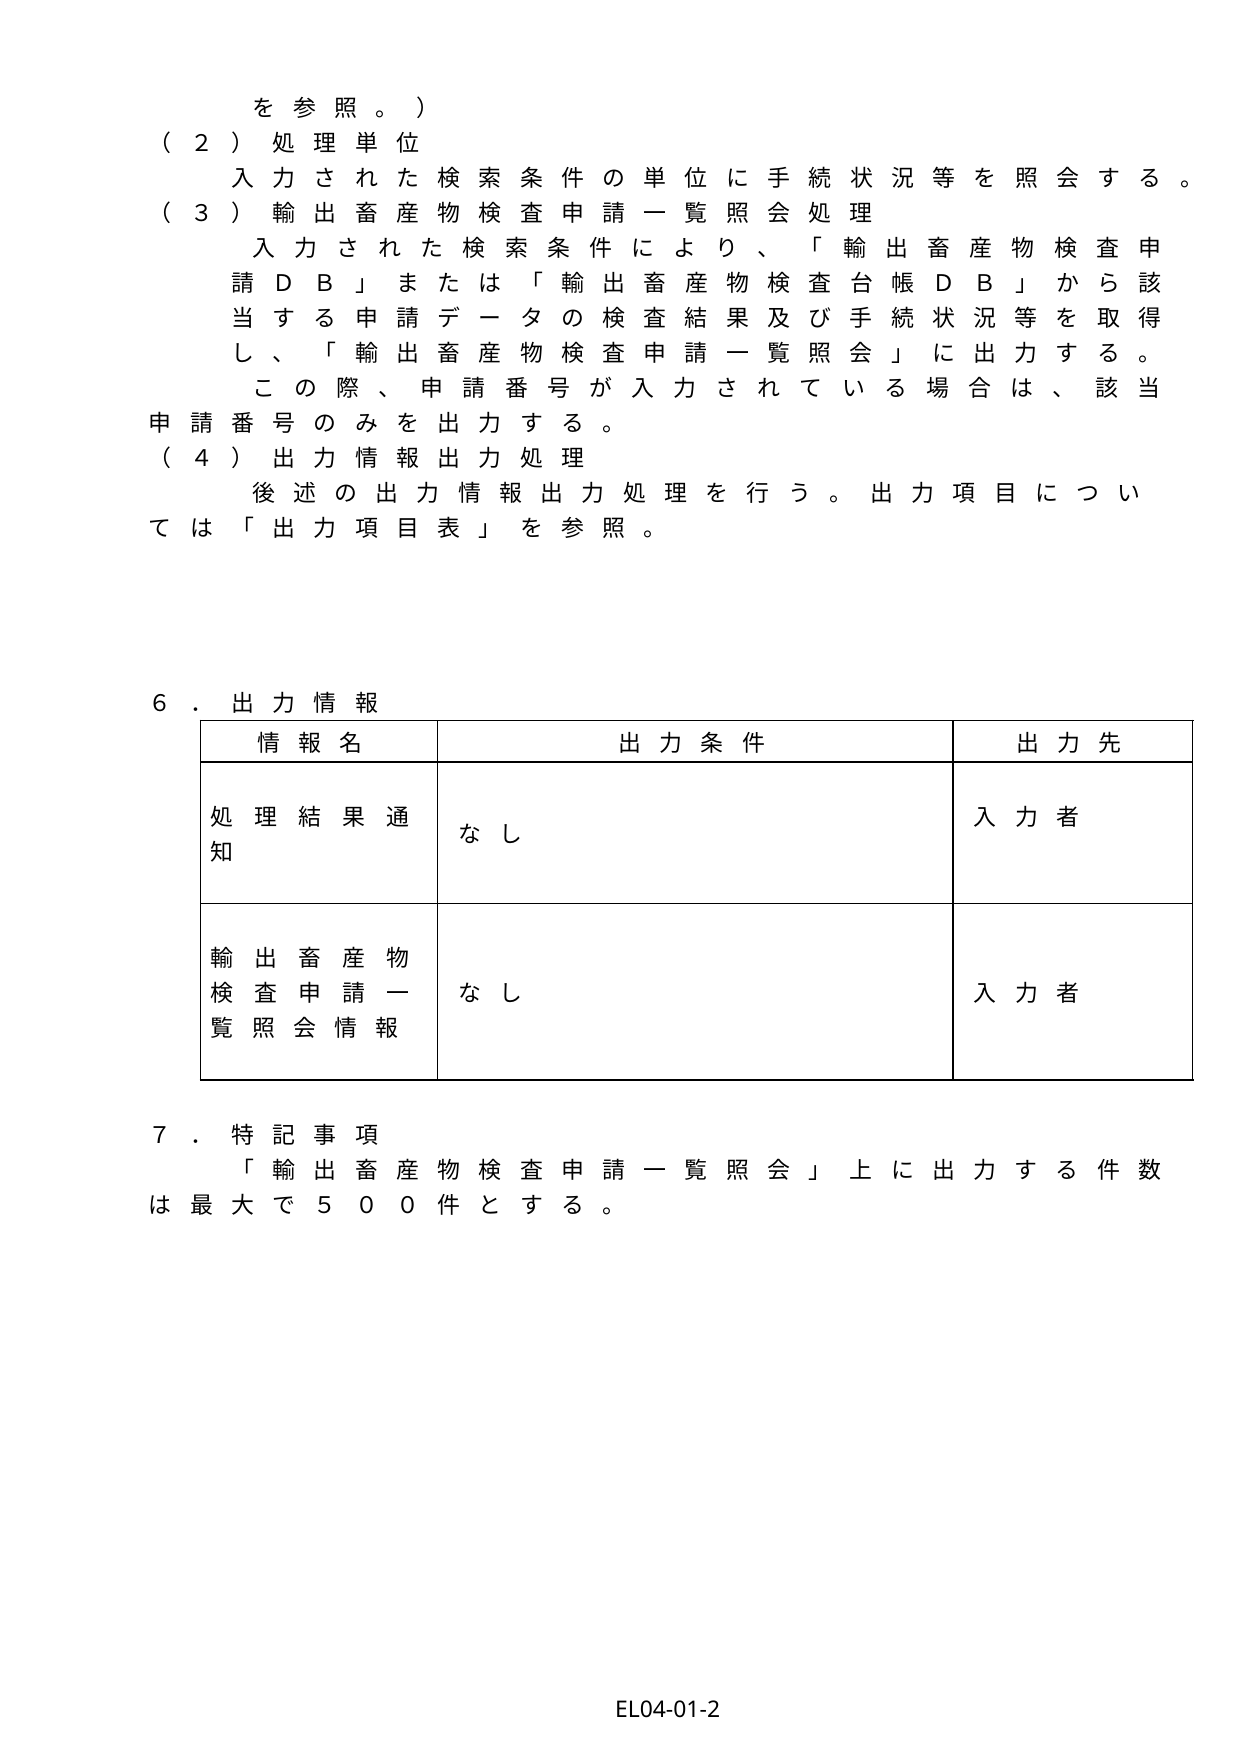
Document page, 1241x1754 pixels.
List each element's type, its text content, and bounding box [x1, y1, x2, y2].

table_cell 入力者 [954, 763, 1192, 903]
table_header 出力条件 [438, 721, 952, 761]
text ７．特記事項 [149, 1116, 1180, 1151]
table_cell なし [438, 763, 952, 903]
text （２）処理単位 [149, 124, 1180, 159]
table_cell 輸出畜産物検査申請一覧照会情報 [201, 904, 437, 1079]
text ６．出力情報 [149, 684, 1180, 719]
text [231, 89, 1180, 124]
table_header 情報名 [201, 721, 437, 761]
text （３）輸出畜産物検査申請一覧照会処理 [149, 194, 1180, 229]
text 「輸出畜産物検査申請一覧照会」上に出力する件数は最大で５００件とする。 [149, 1151, 1180, 1221]
text （４）出力情報出力処理 [149, 439, 1180, 474]
text 入力された検索条件により、「輸出畜産物検査申請ＤＢ」または「輸出畜産物検査台帳ＤＢ」から該当する申請データの検査結果及び手続状況等を取得し、「輸出畜産物検査申請一覧照会」に出力する。 [214, 229, 1180, 369]
text 入力された検索条件の単位に手続状況等を照会する。 [211, 159, 1180, 194]
table_cell なし [438, 904, 952, 1079]
text この際、申請番号が入力されている場合は、該当申請番号のみを出力する。 [149, 369, 1180, 439]
table_header 出力先 [954, 721, 1192, 761]
text 後述の出力情報出力処理を行う。出力項目については「出力項目表」を参照。 [149, 474, 1180, 544]
table_cell 処理結果通知 [201, 763, 437, 903]
table_cell 入力者 [954, 904, 1192, 1079]
